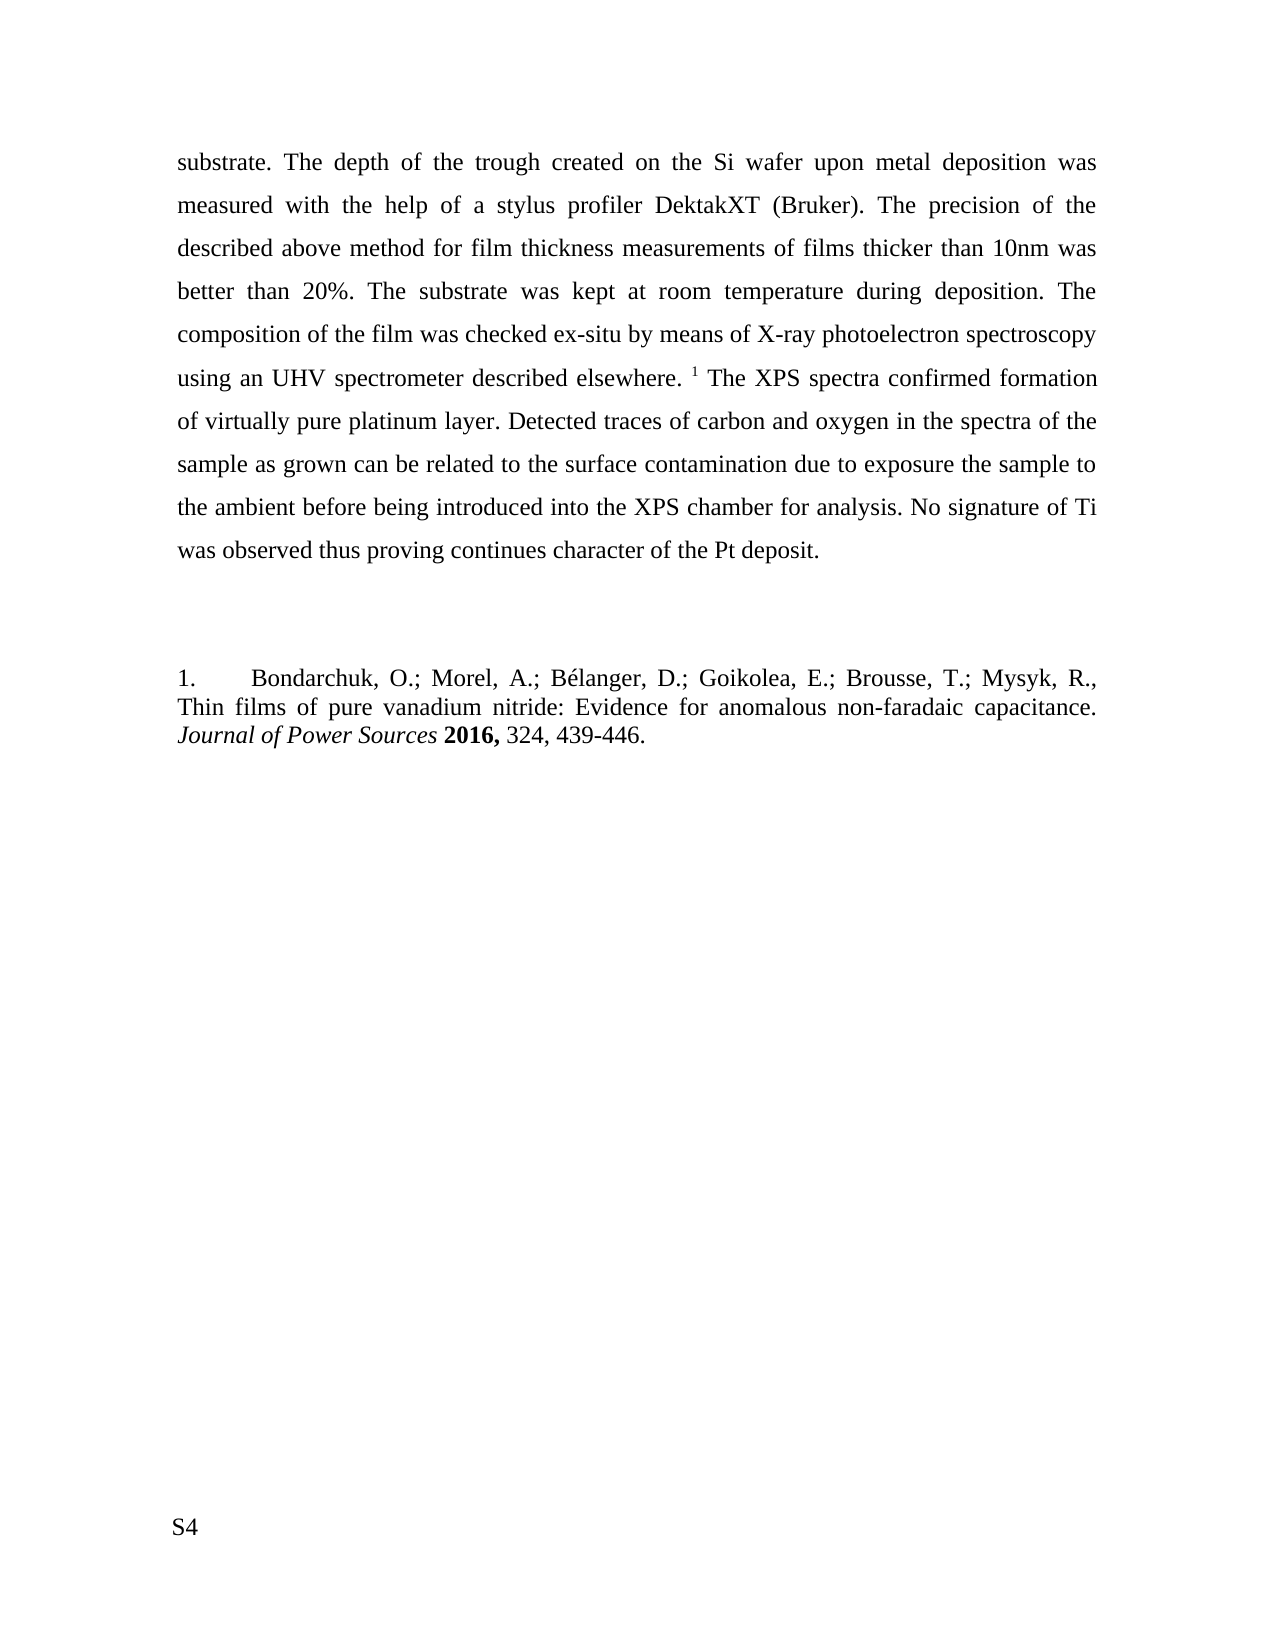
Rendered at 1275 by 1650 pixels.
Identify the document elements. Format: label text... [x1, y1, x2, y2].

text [177, 147, 1098, 564]
text 1. Bondarchuk, O.; Morel, A.; Bélanger, D.; Goikolea, E.; Brousse, T.; Mysyk, R., Thin films of pure vanadium nitride: Evidence for anomalous non-faradaic capacitance. Journal of Power Sources 2016, 324, 439-446. [177, 663, 1098, 749]
